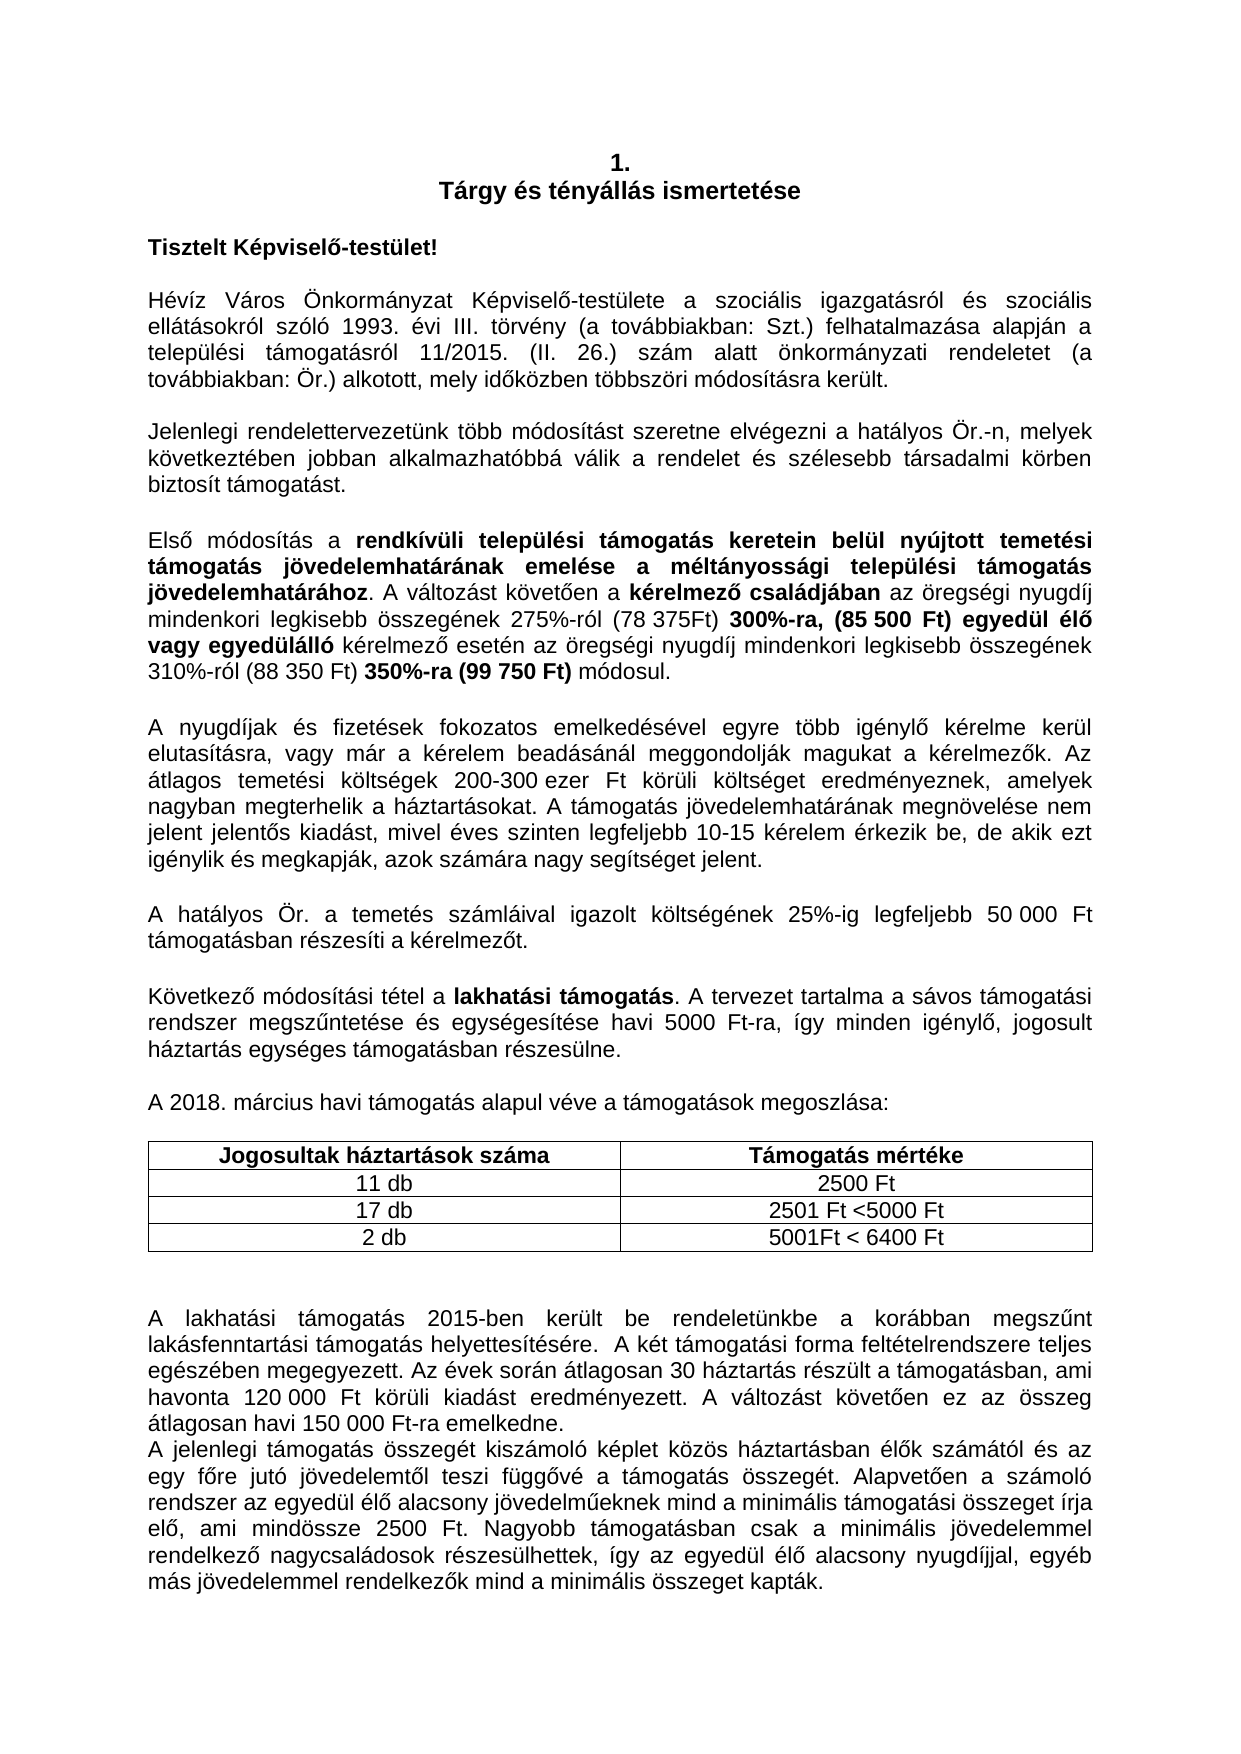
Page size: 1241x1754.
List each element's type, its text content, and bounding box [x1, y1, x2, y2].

table_header Támogatás mértéke [621, 1142, 1092, 1168]
table_cell 5001Ft < 6400 Ft [621, 1224, 1092, 1251]
text Tárgy és tényállás ismertetése [148, 176, 1093, 205]
text 1. [148, 148, 1093, 176]
table_cell 2501 Ft <5000 Ft [621, 1197, 1092, 1223]
table_cell 17 db [149, 1197, 620, 1223]
text Első módosítás a rendkívüli települési támogatás keretein belül nyújtott temetési támogatás jövedelemhatárának emelése a méltányossági települési támogatás jövedelemhatárához. A változást követően a kérelmező családjában az öregségi nyugdíj mindenkori legkisebb összegének 275%-ról (78 375Ft) 300%-ra, (85 500 Ft) egyedül élő vagy egyedülálló kérelmező esetén az öregségi nyugdíj mindenkori legkisebb összegének 310%-ról (88 350 Ft) 350%-ra (99 750 Ft) módosul. [148, 527, 1093, 685]
text A nyugdíjak és fizetések fokozatos emelkedésével egyre több igénylő kérelme kerül elutasításra, vagy már a kérelem beadásánál meggondolják magukat a kérelmezők. Az átlagos temetési költségek 200-300 ezer Ft körüli költséget eredményeznek, amelyek nagyban megterhelik a háztartásokat. A támogatás jövedelemhatárának megnövelése nem jelent jelentős kiadást, mivel éves szinten legfeljebb 10-15 kérelem érkezik be, de akik ezt igénylik és megkapják, azok számára nagy segítséget jelent. [148, 714, 1093, 872]
text Hévíz Város Önkormányzat Képviselő-testülete a szociális igazgatásról és szociális ellátásokról szóló 1993. évi III. törvény (a továbbiakban: Szt.) felhatalmazása alapján a települési támogatásról 11/2015. (II. 26.) szám alatt önkormányzati rendeletet (a továbbiakban: Ör.) alkotott, mely időközben többszöri módosításra került. [148, 287, 1093, 392]
text Tisztelt Képviselő-testület! [148, 234, 1093, 260]
text Jelenlegi rendelettervezetünk több módosítást szeretne elvégezni a hatályos Ör.-n, melyek következtében jobban alkalmazhatóbbá válik a rendelet és szélesebb társadalmi körben biztosít támogatást. [148, 418, 1093, 497]
text A hatályos Ör. a temetés számláival igazolt költségének 25%-ig legfeljebb 50 000 Ft támogatásban részesíti a kérelmezőt. [148, 901, 1093, 954]
table_cell 2 db [149, 1224, 620, 1251]
table_header Jogosultak háztartások száma [149, 1142, 620, 1168]
text A lakhatási támogatás 2015-ben került be rendeletünkbe a korábban megszűnt lakásfenntartási támogatás helyettesítésére. A két támogatási forma feltételrendszere teljes egészében megegyezett. Az évek során átlagosan 30 háztartás részült a támogatásban, ami havonta 120 000 Ft körüli kiadást eredményezett. A változást követően ez az összeg átlagosan havi 150 000 Ft-ra emelkedne. [148, 1304, 1093, 1436]
text A jelenlegi támogatás összegét kiszámoló képlet közös háztartásban élők számától és az egy főre jutó jövedelemtől teszi függővé a támogatás összegét. Alapvetően a számoló rendszer az egyedül élő alacsony jövedelműeknek mind a minimális támogatási összeget írja elő, ami mindössze 2500 Ft. Nagyobb támogatásban csak a minimális jövedelemmel rendelkező nagycsaládosok részesülhettek, így az egyedül élő alacsony nyugdíjjal, egyéb más jövedelemmel rendelkezők mind a minimális összeget kapták. [148, 1436, 1093, 1594]
table_cell 2500 Ft [621, 1170, 1092, 1196]
table_cell 11 db [149, 1170, 620, 1196]
text Következő módosítási tétel a lakhatási támogatás. A tervezet tartalma a sávos támogatási rendszer megszűntetése és egységesítése havi 5000 Ft-ra, így minden igénylő, jogosult háztartás egységes támogatásban részesülne. [148, 983, 1093, 1062]
text A 2018. március havi támogatás alapul véve a támogatások megoszlása: [148, 1088, 1093, 1115]
